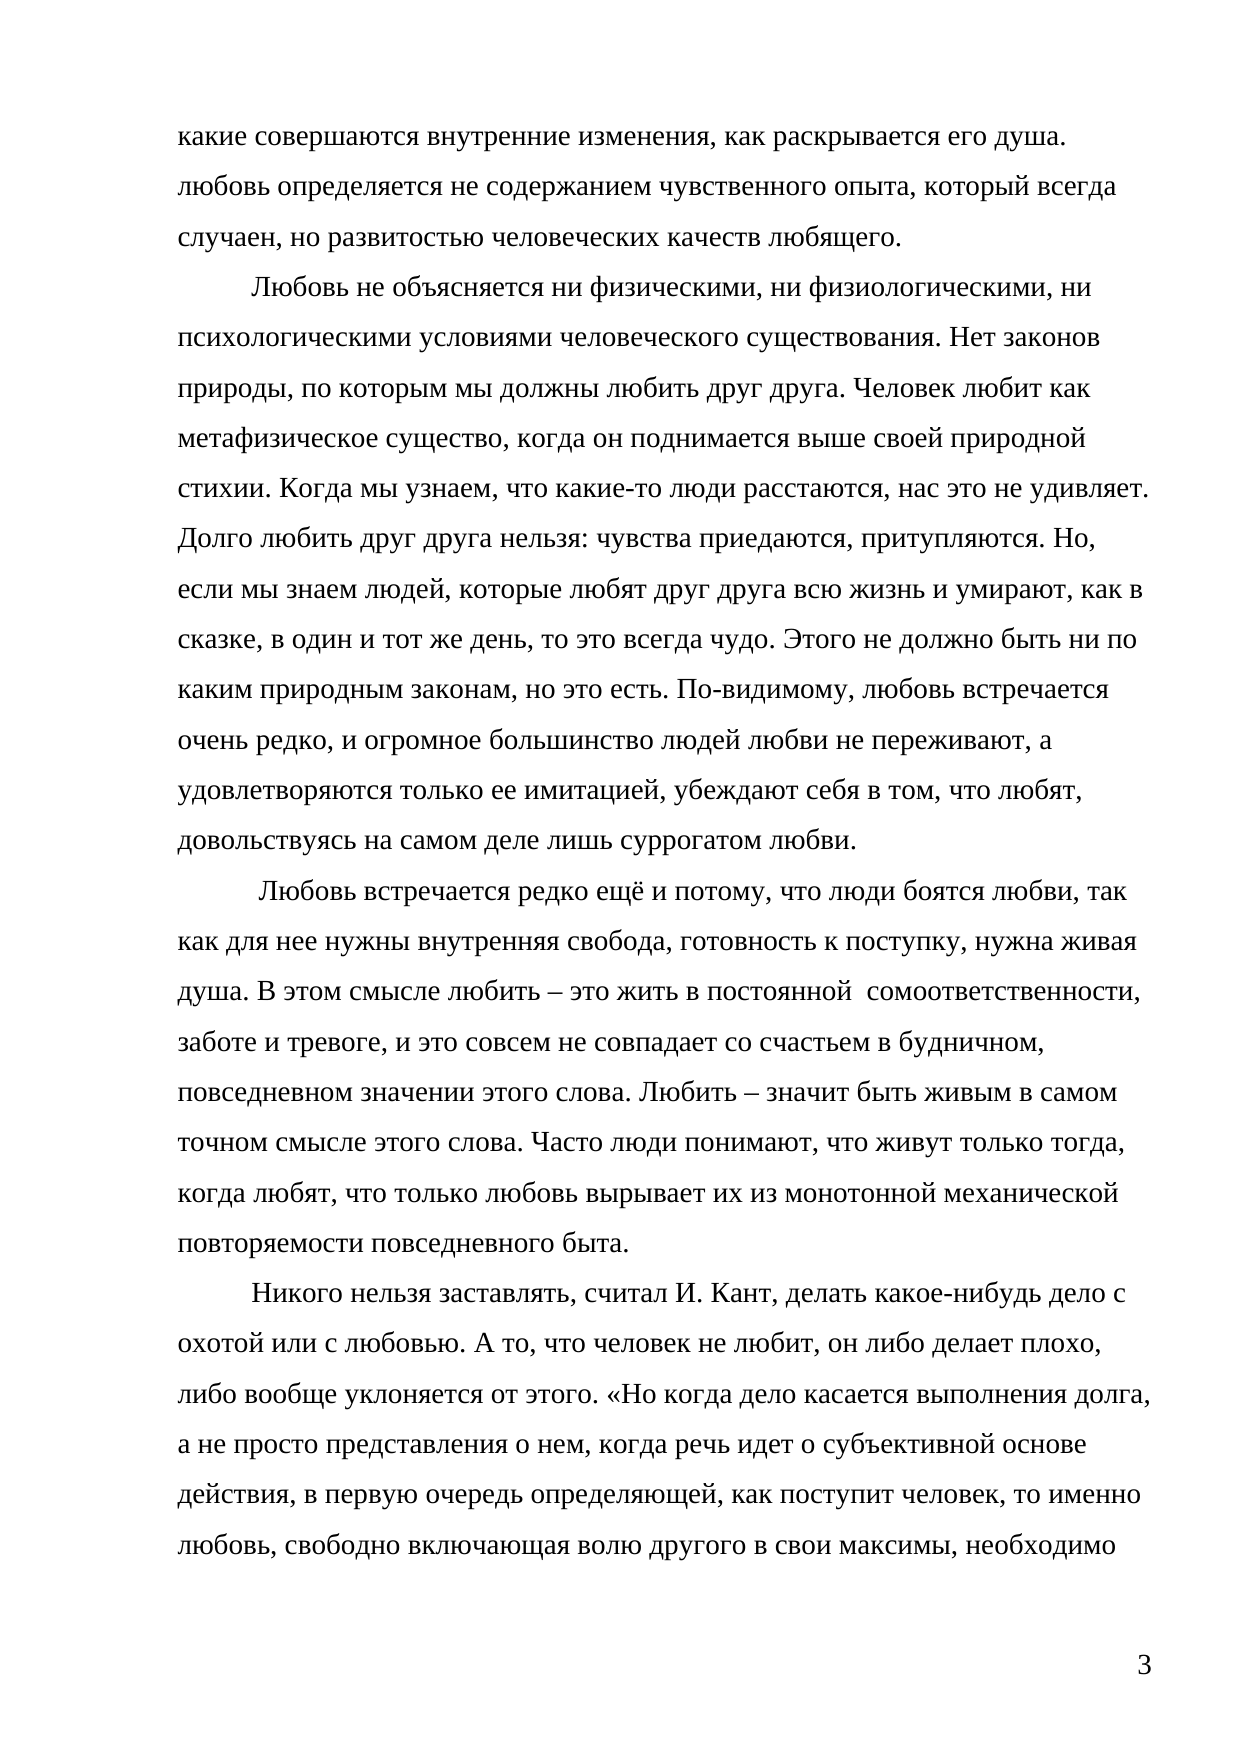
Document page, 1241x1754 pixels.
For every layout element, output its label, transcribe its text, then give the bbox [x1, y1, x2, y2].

text Любовь встречается редко ещё и потому, что люди боятся любви, так как для нее нужны внутренняя свобода, готовность к поступку, нужна живая душа. В этом смысле любить – это жить в постоянной сомоответственности, заботе и тревоге, и это совсем не совпадает со счастьем в будничном, повседневном значении этого слова. Любить – значит быть живым в самом точном смысле этого слова. Часто люди понимают, что живут только тогда, когда любят, что только любовь вырывает их из монотонной механической повторяемости повседневного быта. [177, 873, 1152, 1258]
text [177, 118, 1152, 252]
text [177, 1275, 1152, 1560]
text Любовь не объясняется ни физическими, ни физиологическими, ни психологическими условиями человеческого существования. Нет законов природы, по которым мы должны любить друг друга. Человек любит как метафизическое существо, когда он поднимается выше своей природной стихии. Когда мы узнаем, что какие-то люди расстаются, нас это не удивляет. Долго любить друг друга нельзя: чувства приедаются, притупляются. Но, если мы знаем людей, которые любят друг друга всю жизнь и умирают, как в сказке, в один и тот же день, то это всегда чудо. Этого не должно быть ни по каким природным законам, но это есть. По-видимому, любовь встречается очень редко, и огромное большинство людей любви не переживают, а удовлетворяются только ее имитацией, убеждают себя в том, что любят, довольствуясь на самом деле лишь суррогатом любви. [177, 269, 1152, 856]
